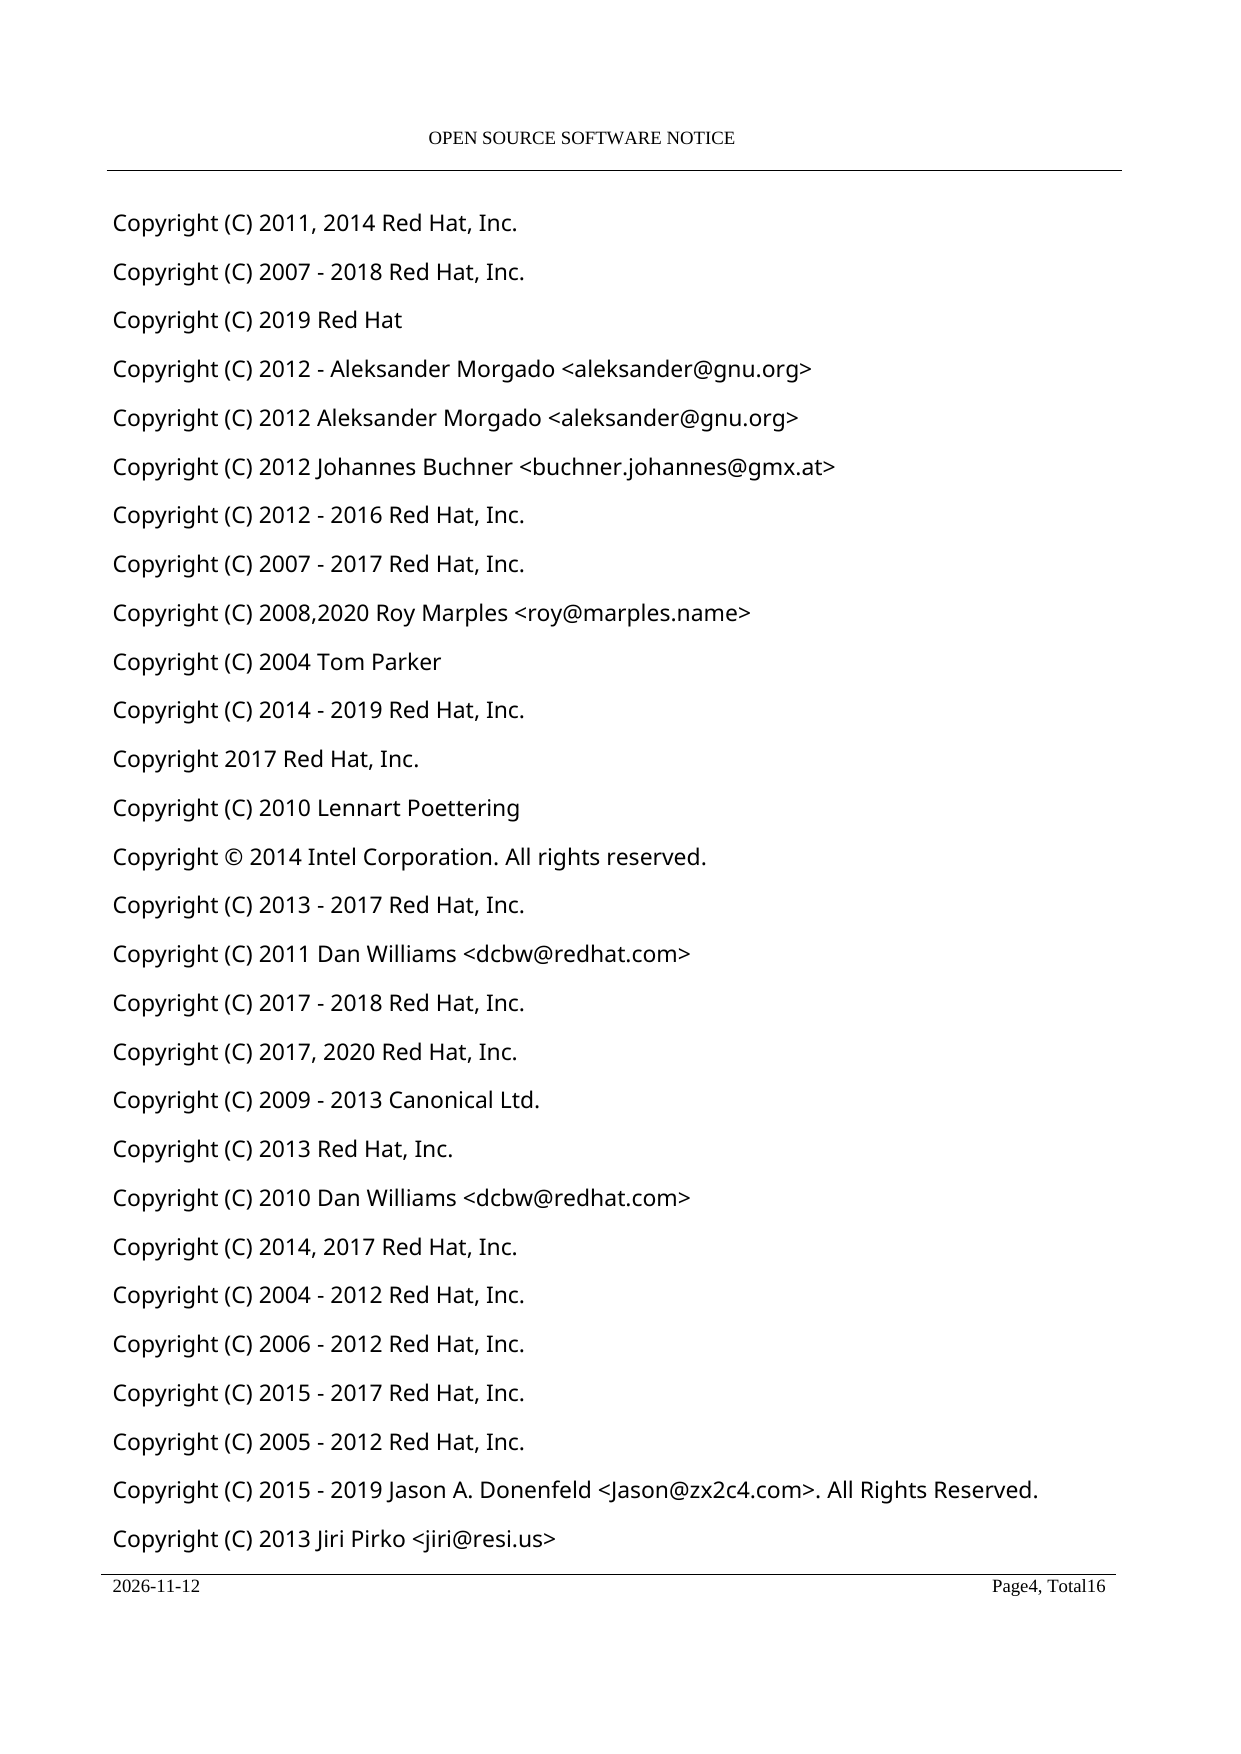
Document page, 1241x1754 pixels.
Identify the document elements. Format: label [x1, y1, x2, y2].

text [112, 206, 1128, 1555]
